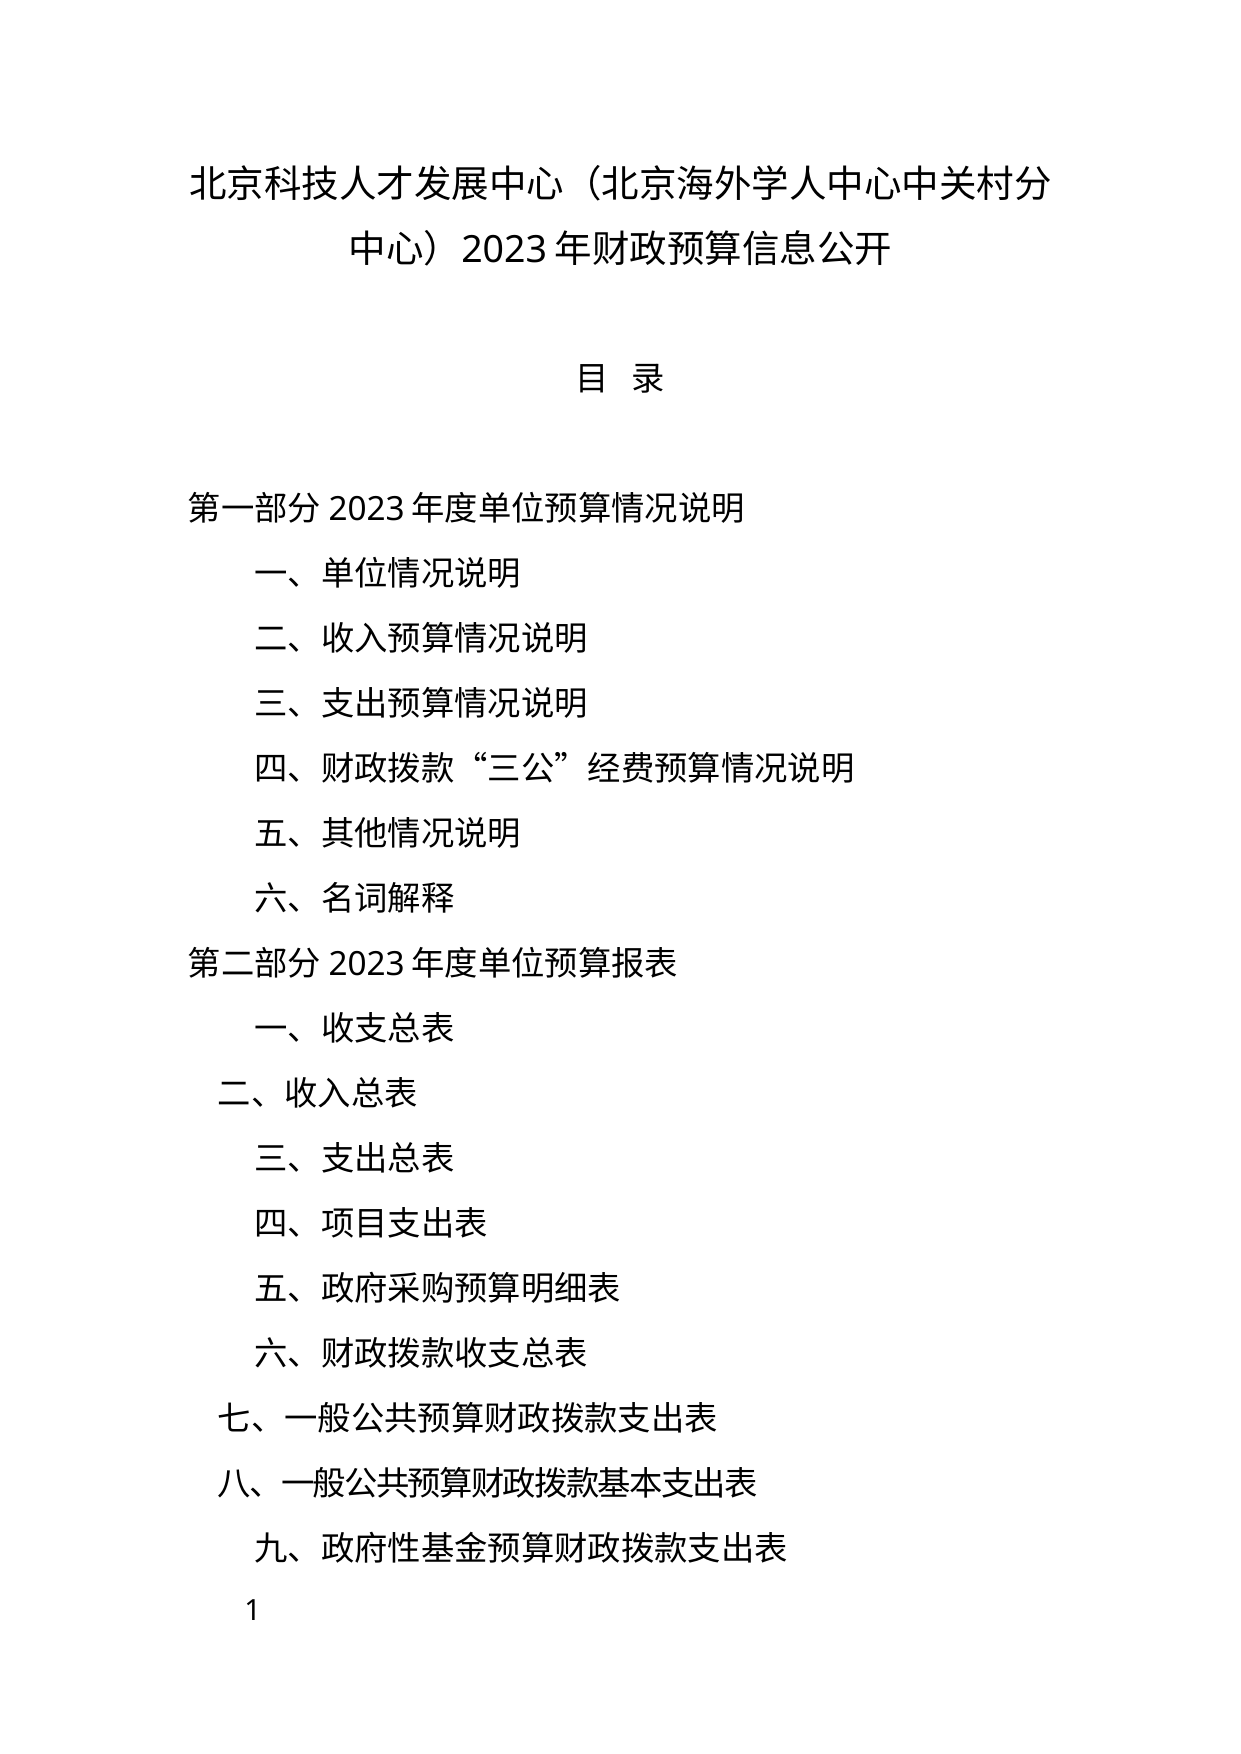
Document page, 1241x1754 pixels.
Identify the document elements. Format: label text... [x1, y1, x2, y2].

text 目 录 [187, 344, 1053, 409]
text 八、一般公共预算财政拨款基本支出表 [187, 1449, 1053, 1514]
text 二、收入总表 [187, 1059, 1053, 1124]
text 四、财政拨款“三公”经费预算情况说明 [187, 734, 1053, 799]
text 六、财政拨款收支总表 [187, 1319, 1053, 1384]
text 五、政府采购预算明细表 [187, 1254, 1053, 1319]
text 六、名词解释 [187, 864, 1053, 929]
text 北京科技人才发展中心（北京海外学人中心中关村分中心）2023年财政预算信息公开 [187, 149, 1053, 279]
text 一、收支总表 [187, 994, 1053, 1059]
text 一、单位情况说明 [187, 539, 1053, 604]
text 第一部分 2023年度单位预算情况说明 [187, 474, 1053, 539]
text 四、项目支出表 [187, 1189, 1053, 1254]
text 五、其他情况说明 [187, 799, 1053, 864]
text 七、一般公共预算财政拨款支出表 [187, 1384, 1053, 1449]
text 三、支出预算情况说明 [187, 669, 1053, 734]
text 九、政府性基金预算财政拨款支出表 [187, 1514, 1053, 1579]
text 三、支出总表 [187, 1124, 1053, 1189]
text 第二部分 2023年度单位预算报表 [187, 929, 1053, 994]
text 二、收入预算情况说明 [187, 604, 1053, 669]
